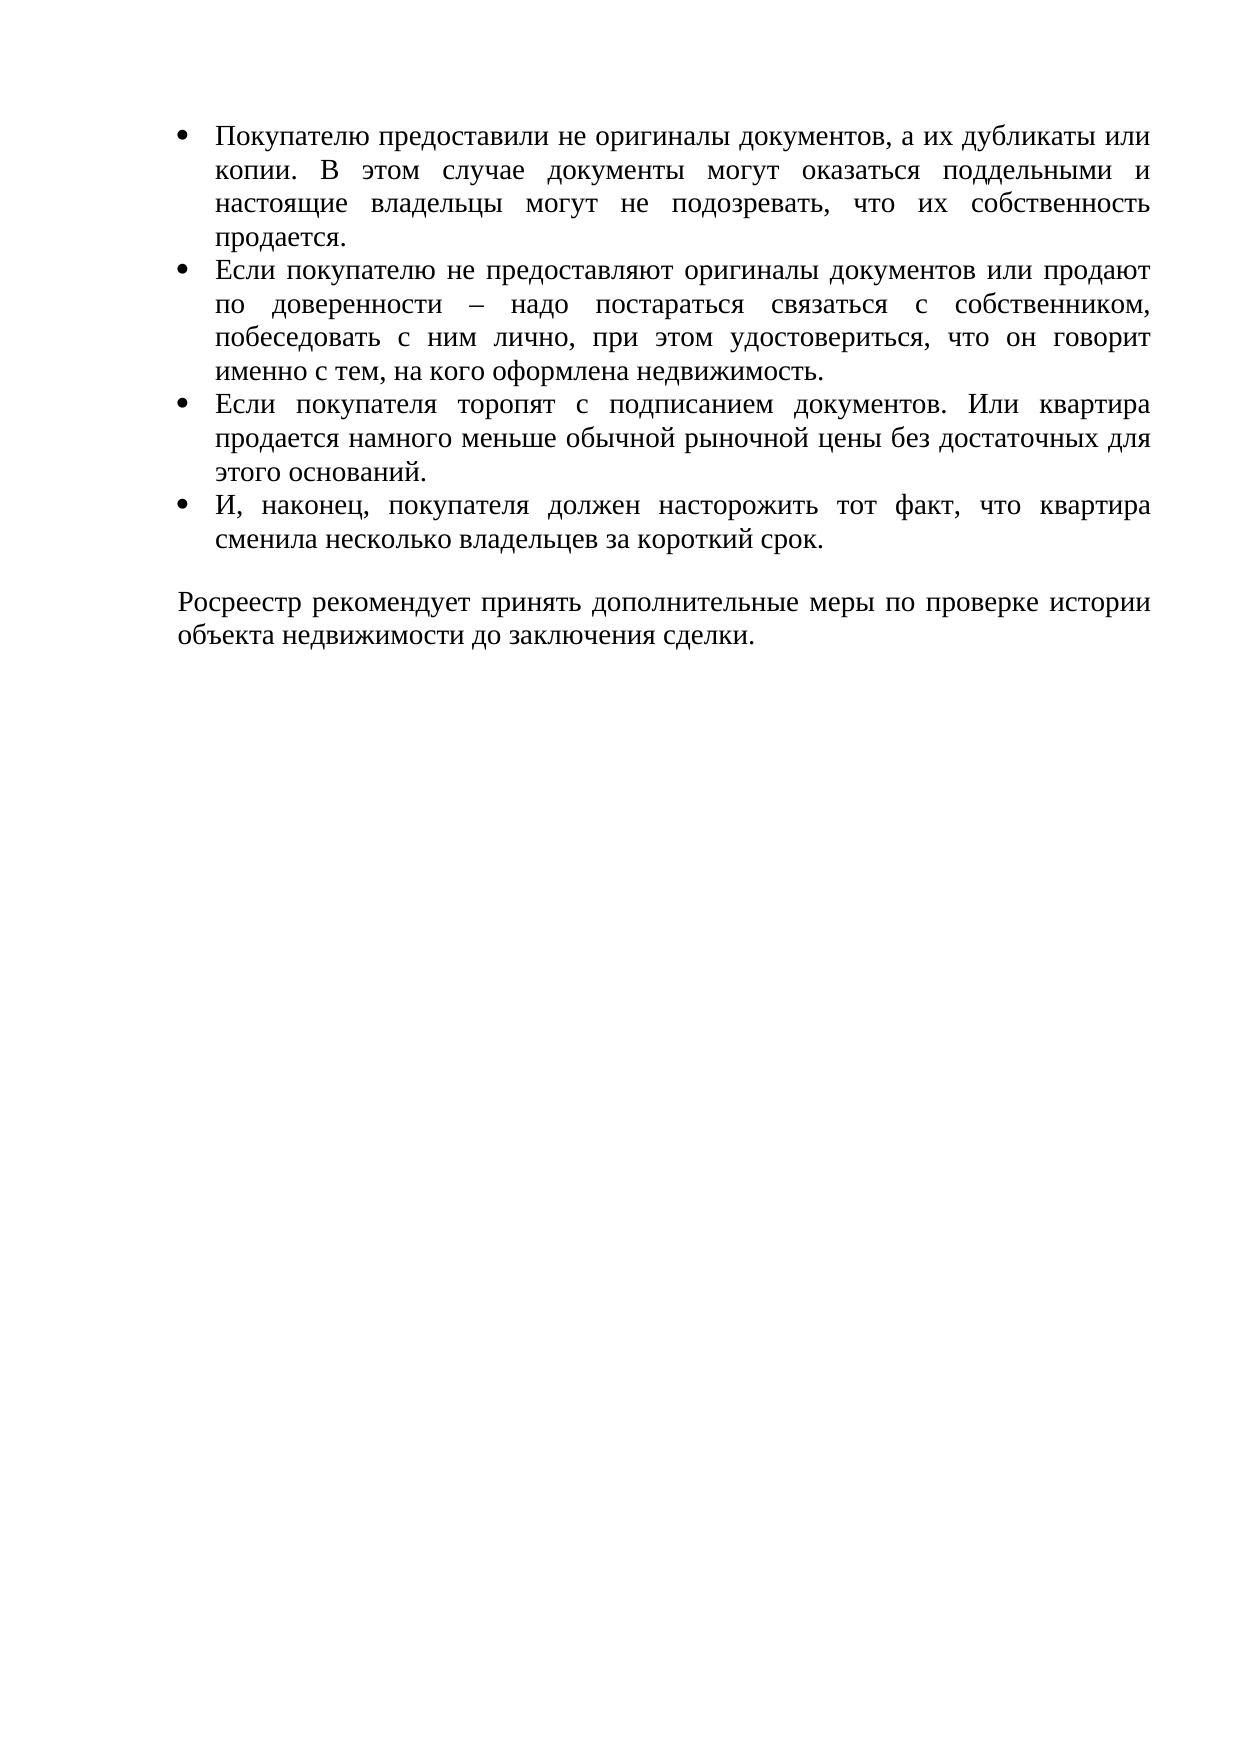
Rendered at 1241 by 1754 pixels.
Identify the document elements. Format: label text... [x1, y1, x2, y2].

list Если покупателя торопят с подписанием документов. Или квартира продается намного меньше обычной рыночной цены без достаточных для этого оснований. [177, 387, 1152, 487]
list Покупателю предоставили не оригиналы документов, а их дубликаты или копии. В этом случае документы могут оказаться поддельными и настоящие владельцы могут не подозревать, что их собственность продается. [177, 118, 1152, 252]
text Росреестр рекомендует принять дополнительные меры по проверке истории объекта недвижимости до заключения сделки. [177, 584, 1152, 651]
list Если покупателю не предоставляют оригиналы документов или продают по доверенности – надо постараться связаться с собственником, побеседовать с ним лично, при этом удостовериться, что он говорит именно с тем, на кого оформлена недвижимость. [177, 252, 1152, 387]
list И, наконец, покупателя должен насторожить тот факт, что квартира сменила несколько владельцев за короткий срок. [177, 487, 1152, 554]
